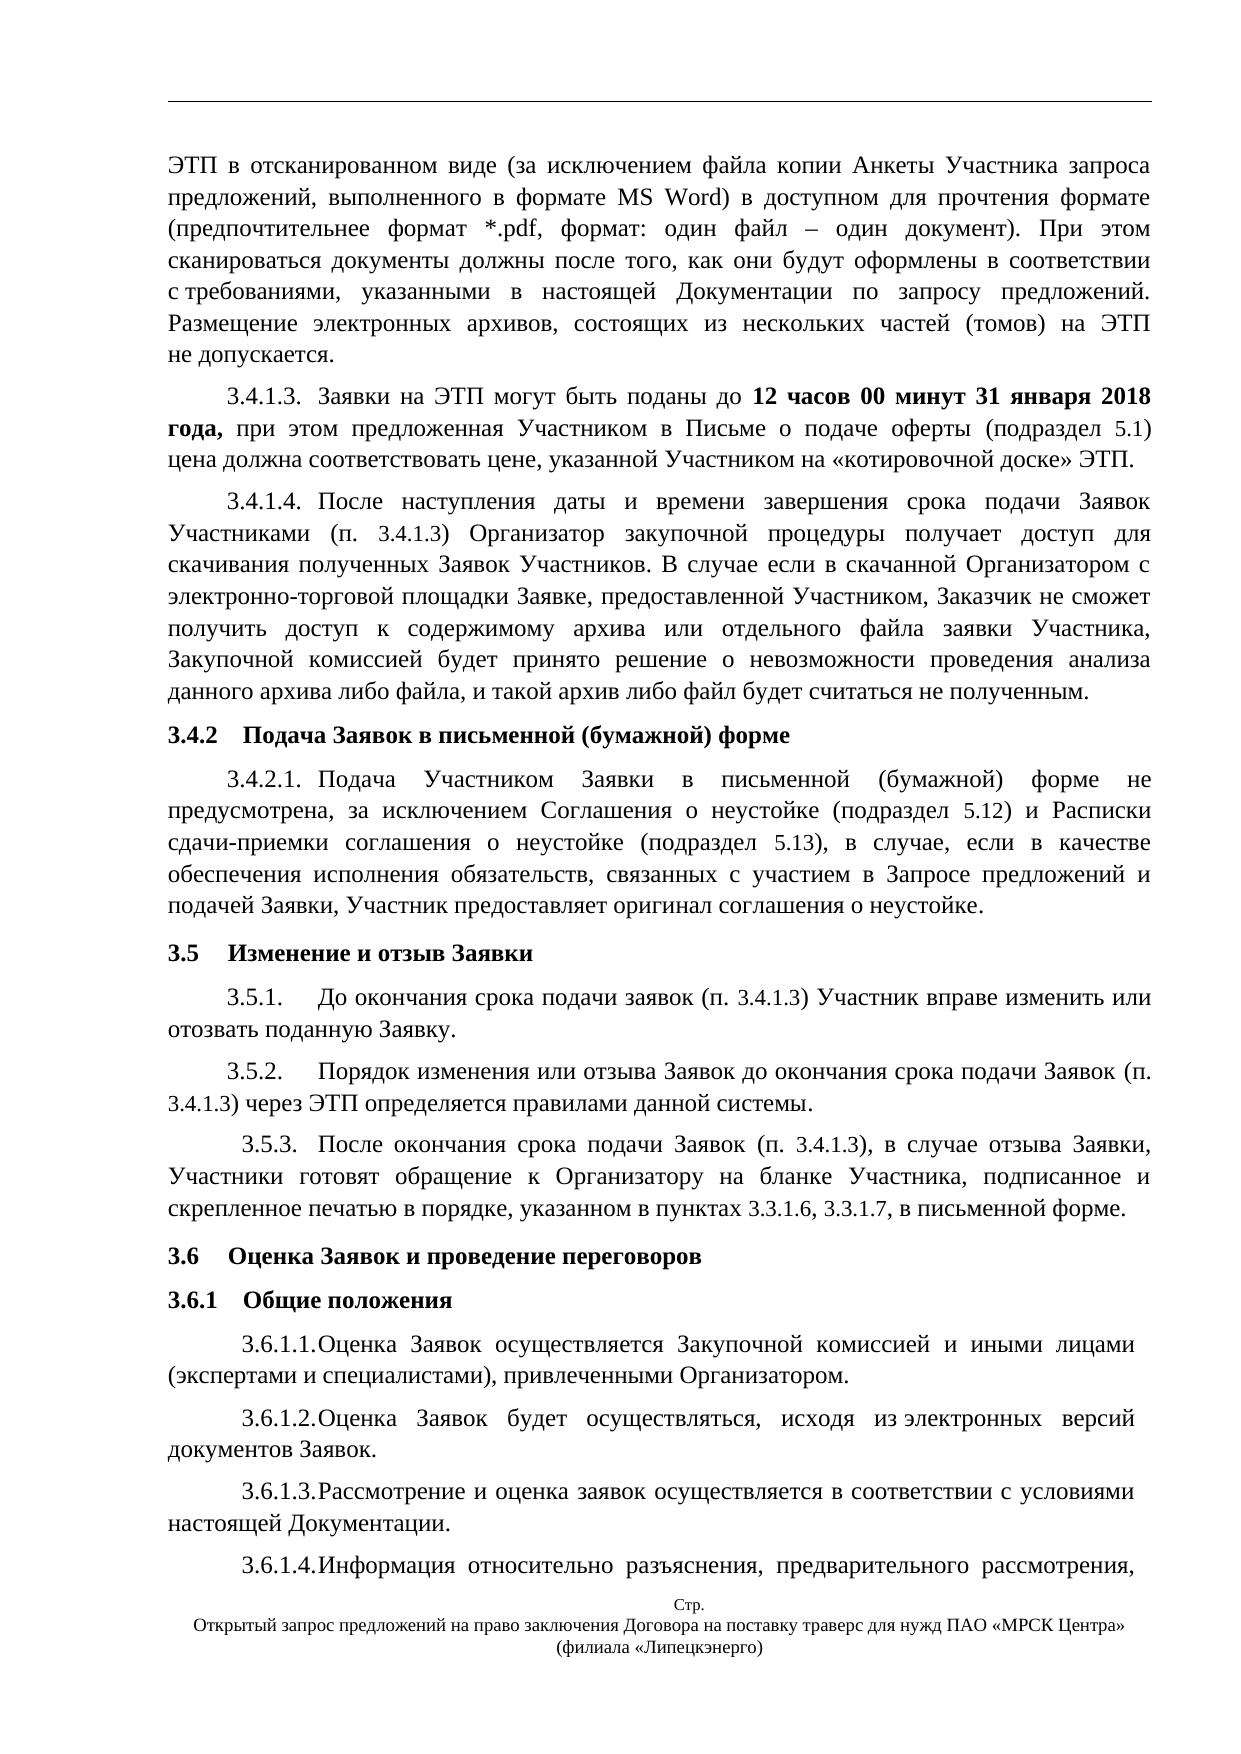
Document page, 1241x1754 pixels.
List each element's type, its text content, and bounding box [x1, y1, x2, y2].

list После наступления даты и времени завершения срока подачи Заявок Участниками (п. 3.4.1.3) Организатор закупочной процедуры получает доступ для скачивания полученных Заявок Участников. В случае если в скачанной Организатором с электронно-торговой площадки Заявке, предоставленной Участником, Заказчик не сможет получить доступ к содержимому архива или отдельного файла заявки Участника, Закупочной комиссией будет принято решение о невозможности проведения анализа данного архива либо файла, и такой архив либо файл будет считаться не полученным. [168, 486, 1152, 704]
list Оценка Заявок осуществляется Закупочной комиссией и иными лицами (экспертами и специалистами), привлеченными Организатором. [168, 1329, 1135, 1389]
list Заявки на ЭТП могут быть поданы до 12 часов 00 минут 31 января 2018 года, при этом предложенная Участником в Письме о подаче оферты (подраздел 5.1) цена должна соответствовать цене, указанной Участником на «котировочной доске» ЭТП. [168, 381, 1152, 473]
list Порядок изменения или отзыва Заявок до окончания срока подачи Заявок (п. 3.4.1.3) через ЭТП определяется правилами данной системы. [168, 1056, 1152, 1116]
list Оценка Заявок будет осуществляться, исходя из электронных версий документов Заявок. [168, 1403, 1135, 1463]
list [168, 1550, 1135, 1578]
list До окончания срока подачи заявок (п. 3.4.1.3) Участник вправе изменить или отозвать поданную Заявку. [168, 982, 1152, 1043]
list Рассмотрение и оценка заявок осуществляется в соответствии с условиями настоящей Документации. [168, 1476, 1135, 1536]
subtitle Общие положения [168, 1285, 1152, 1314]
subtitle Подача Заявок в письменной (бумажной) форме [168, 720, 1152, 749]
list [168, 150, 1152, 368]
list После окончания срока подачи Заявок (п. 3.4.1.3), в случае отзыва Заявки, Участники готовят обращение к Организатору на бланке Участника, подписанное и скрепленное печатью в порядке, указанном в пунктах 3.3.1.6, 3.3.1.7, в письменной форме. [168, 1129, 1152, 1221]
subtitle Изменение и отзыв Заявки [168, 938, 1152, 967]
subtitle Оценка Заявок и проведение переговоров [168, 1241, 1152, 1270]
list Подача Участником Заявки в письменной (бумажной) форме не предусмотрена, за исключением Соглашения о неустойке (подраздел 5.12) и Расписки сдачи-приемки соглашения о неустойке (подраздел 5.13), в случае, если в качестве обеспечения исполнения обязательств, связанных с участием в Запросе предложений и подачей Заявки, Участник предоставляет оригинал соглашения о неустойке. [168, 764, 1152, 919]
